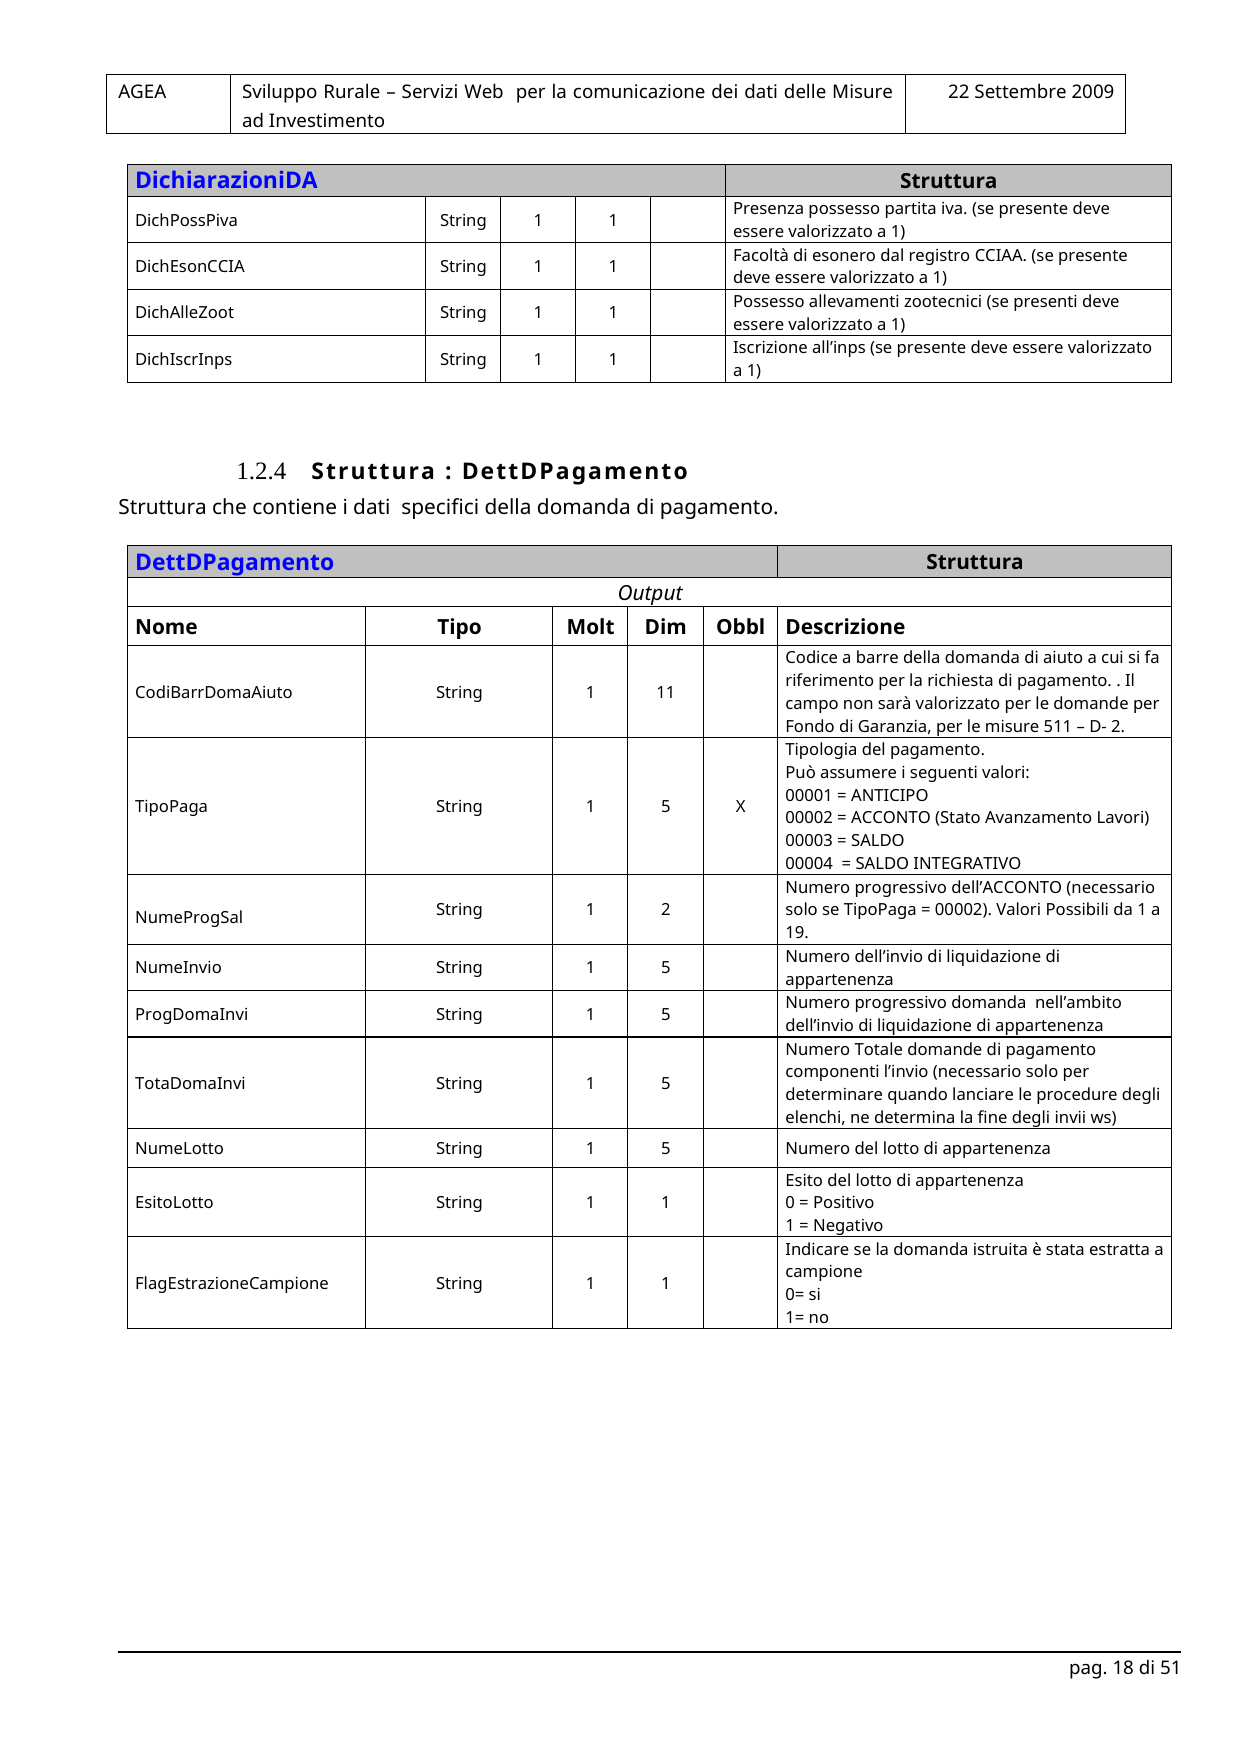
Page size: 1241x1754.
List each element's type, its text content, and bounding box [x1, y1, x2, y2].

table_cell 1 [553, 991, 627, 1036]
table_cell Iscrizione all’inps (se presente deve essere valorizzato a 1) [726, 336, 1171, 382]
table_cell String [426, 197, 500, 242]
table_cell Tipologia del pagamento. Può assumere i seguenti valori: 00001 = ANTICIPO 00002 = ACCONTO (Stato Avanzamento Lavori) 00003 = SALDO 00004 = SALDO INTEGRATIVO [778, 738, 1171, 874]
table_cell Esito del lotto di appartenenza 0 = Positivo 1 = Negativo [778, 1168, 1171, 1236]
table_cell String [366, 646, 552, 737]
table_cell [704, 1237, 777, 1328]
table_cell 1 [501, 290, 575, 335]
table_cell DichIscrInps [128, 336, 425, 382]
table_cell NumeProgSal [128, 875, 365, 943]
table_cell [704, 646, 777, 737]
table_cell [651, 197, 725, 242]
table_cell 5 [628, 738, 703, 874]
table_cell Obbl [704, 607, 777, 645]
table_cell String [366, 945, 552, 990]
table_cell Possesso allevamenti zootecnici (se presenti deve essere valorizzato a 1) [726, 290, 1171, 335]
table_cell NumeLotto [128, 1129, 365, 1167]
table_cell 1 [553, 738, 627, 874]
table_cell EsitoLotto [128, 1168, 365, 1236]
table_cell CodiBarrDomaAiuto [128, 646, 365, 737]
table_cell Descrizione [778, 607, 1171, 645]
table_cell String [426, 243, 500, 289]
table_header Struttura [778, 546, 1171, 577]
table_cell 1 [553, 1129, 627, 1167]
table_cell Presenza possesso partita iva. (se presente deve essere valorizzato a 1) [726, 197, 1171, 242]
table_cell [651, 243, 725, 289]
table_cell Molt [553, 607, 627, 645]
table_cell Nome [128, 607, 365, 645]
subtitle Struttura : DettDPagamento [236, 455, 1181, 486]
table_cell 1 [553, 875, 627, 943]
table_cell String [366, 875, 552, 943]
table_cell TipoPaga [128, 738, 365, 874]
table_cell String [366, 1168, 552, 1236]
table_cell Facoltà di esonero dal registro CCIAA. (se presente deve essere valorizzato a 1) [726, 243, 1171, 289]
table_cell Output [128, 578, 1171, 606]
table_cell 1 [553, 646, 627, 737]
table_cell [651, 290, 725, 335]
table_cell String [366, 1038, 552, 1128]
table_cell String [366, 1237, 552, 1328]
table_cell DichEsonCCIA [128, 243, 425, 289]
table_cell TotaDomaInvi [128, 1038, 365, 1128]
table_cell 1 [628, 1168, 703, 1236]
table_cell [704, 945, 777, 990]
table_cell String [366, 991, 552, 1036]
table_cell 1 [553, 1168, 627, 1236]
table_cell 1 [501, 336, 575, 382]
table_cell [704, 875, 777, 943]
table_cell 1 [553, 945, 627, 990]
table_cell 1 [576, 197, 650, 242]
table_cell [704, 1129, 777, 1167]
table_cell Dim [628, 607, 703, 645]
table_cell 1 [628, 1237, 703, 1328]
table_cell Tipo [366, 607, 552, 645]
table_cell 1 [553, 1038, 627, 1128]
table_cell String [426, 336, 500, 382]
table_cell Codice a barre della domanda di aiuto a cui si fa riferimento per la richiesta di pagamento. . Il campo non sarà valorizzato per le domande per Fondo di Garanzia, per le misure 511 – D- 2. [778, 646, 1171, 737]
table_cell String [366, 738, 552, 874]
table_cell Numero Totale domande di pagamento componenti l’invio (necessario solo per determinare quando lanciare le procedure degli elenchi, ne determina la fine degli invii ws) [778, 1038, 1171, 1128]
table_cell 5 [628, 991, 703, 1036]
table_cell Numero dell’invio di liquidazione di appartenenza [778, 945, 1171, 990]
table_cell 1 [576, 336, 650, 382]
table_cell [704, 991, 777, 1036]
table_cell Numero progressivo domanda nell’ambito dell’invio di liquidazione di appartenenza [778, 991, 1171, 1036]
table_cell Indicare se la domanda istruita è stata estratta a campione 0= si 1= no [778, 1237, 1171, 1328]
table_cell 5 [628, 945, 703, 990]
table_cell 1 [501, 197, 575, 242]
table_cell DichAlleZoot [128, 290, 425, 335]
table_cell String [426, 290, 500, 335]
table_cell 2 [628, 875, 703, 943]
table_cell DichPossPiva [128, 197, 425, 242]
table_cell Numero del lotto di appartenenza [778, 1129, 1171, 1167]
table_cell X [704, 738, 777, 874]
table_cell 1 [576, 243, 650, 289]
table_cell [704, 1038, 777, 1128]
table_cell ProgDomaInvi [128, 991, 365, 1036]
list Struttura che contiene i dati specifici della domanda di pagamento. [118, 492, 1181, 521]
table_cell 1 [553, 1237, 627, 1328]
table_cell 1 [576, 290, 650, 335]
table_header DichiarazioniDA [128, 165, 725, 196]
table_header Struttura [726, 165, 1171, 196]
table_header DettDPagamento [128, 546, 777, 577]
table_cell 5 [628, 1038, 703, 1128]
table_cell [651, 336, 725, 382]
table_cell 11 [628, 646, 703, 737]
table_cell String [366, 1129, 552, 1167]
table_cell Numero progressivo dell’ACCONTO (necessario solo se TipoPaga = 00002). Valori Possibili da 19. [778, 875, 1171, 943]
table_cell [704, 1168, 777, 1236]
table_cell 5 [628, 1129, 703, 1167]
table_cell NumeInvio [128, 945, 365, 990]
table_cell 1 [501, 243, 575, 289]
table_cell FlagEstrazioneCampione [128, 1237, 365, 1328]
